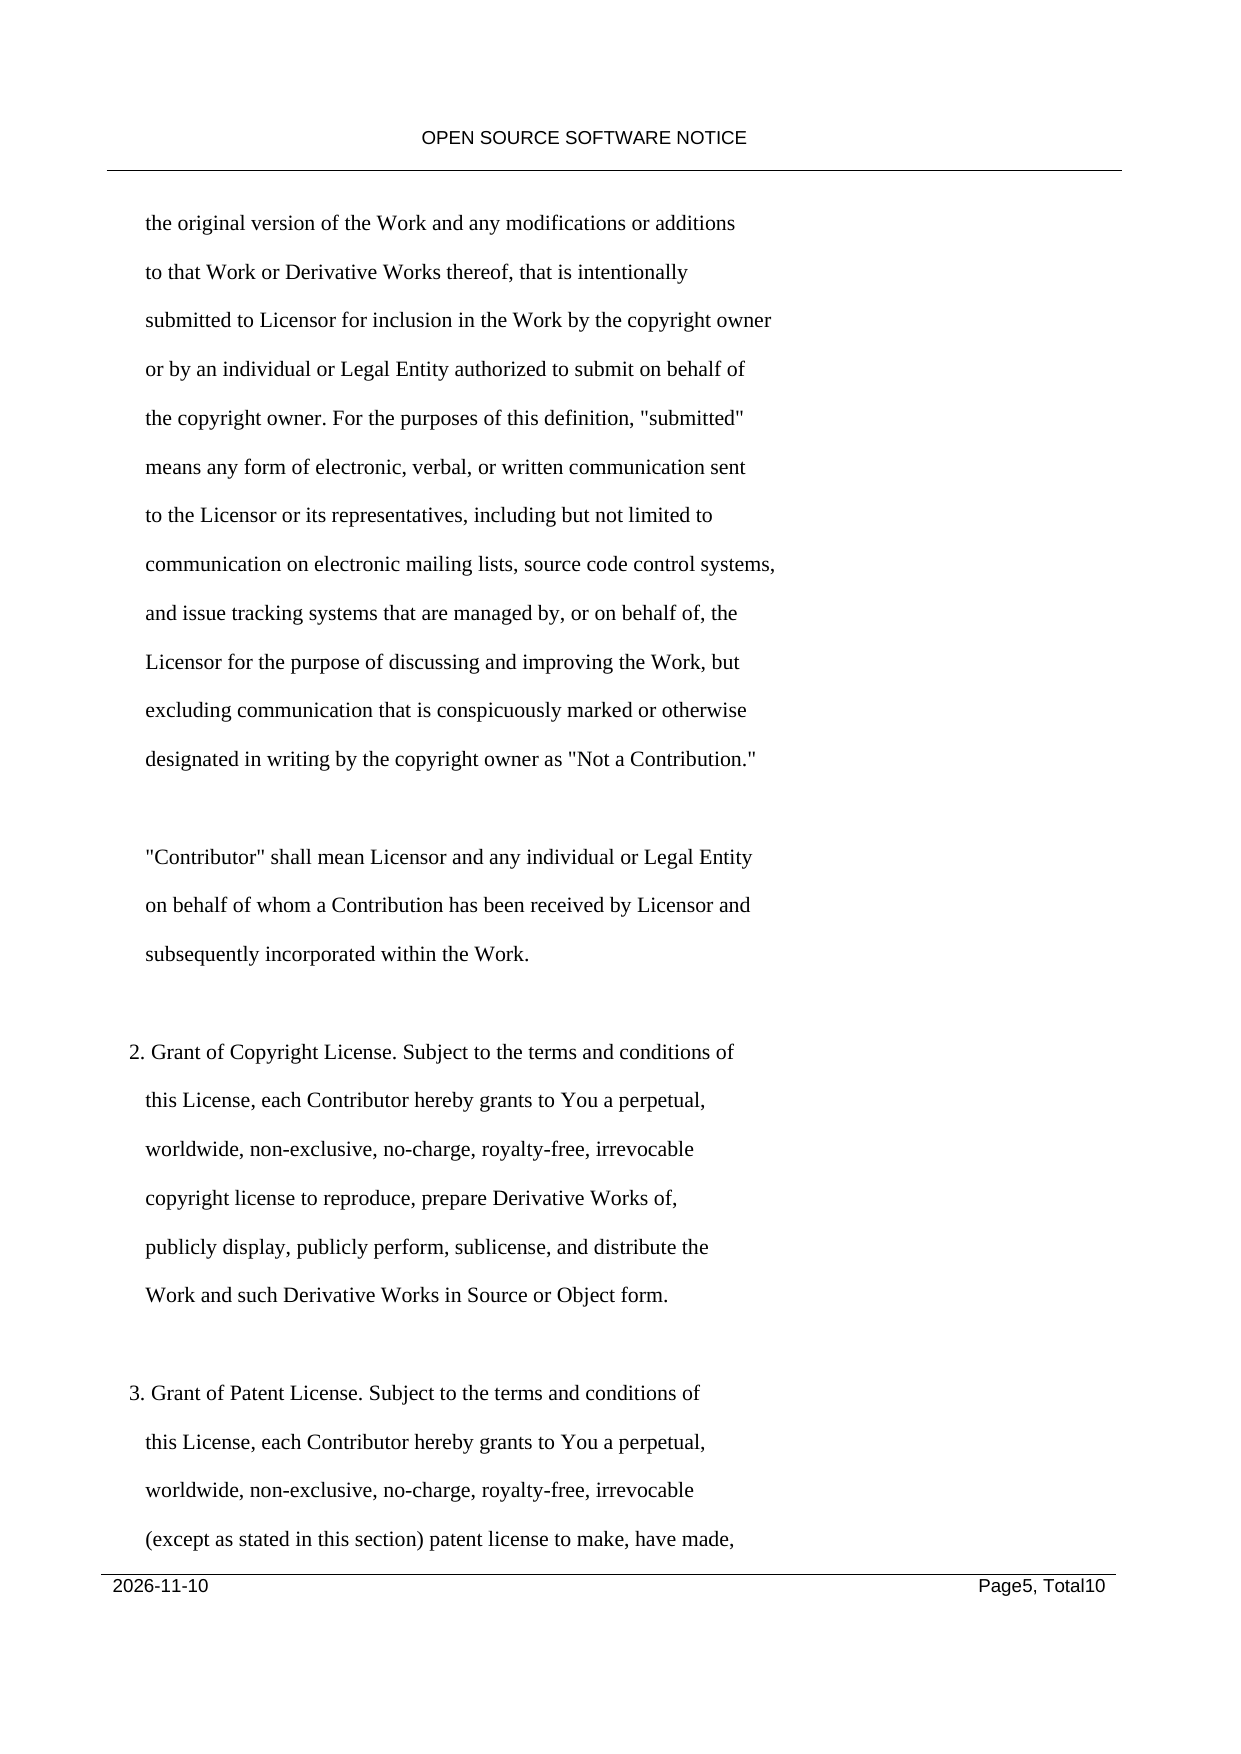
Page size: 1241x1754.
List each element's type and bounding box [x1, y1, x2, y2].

text [112, 206, 1128, 1555]
